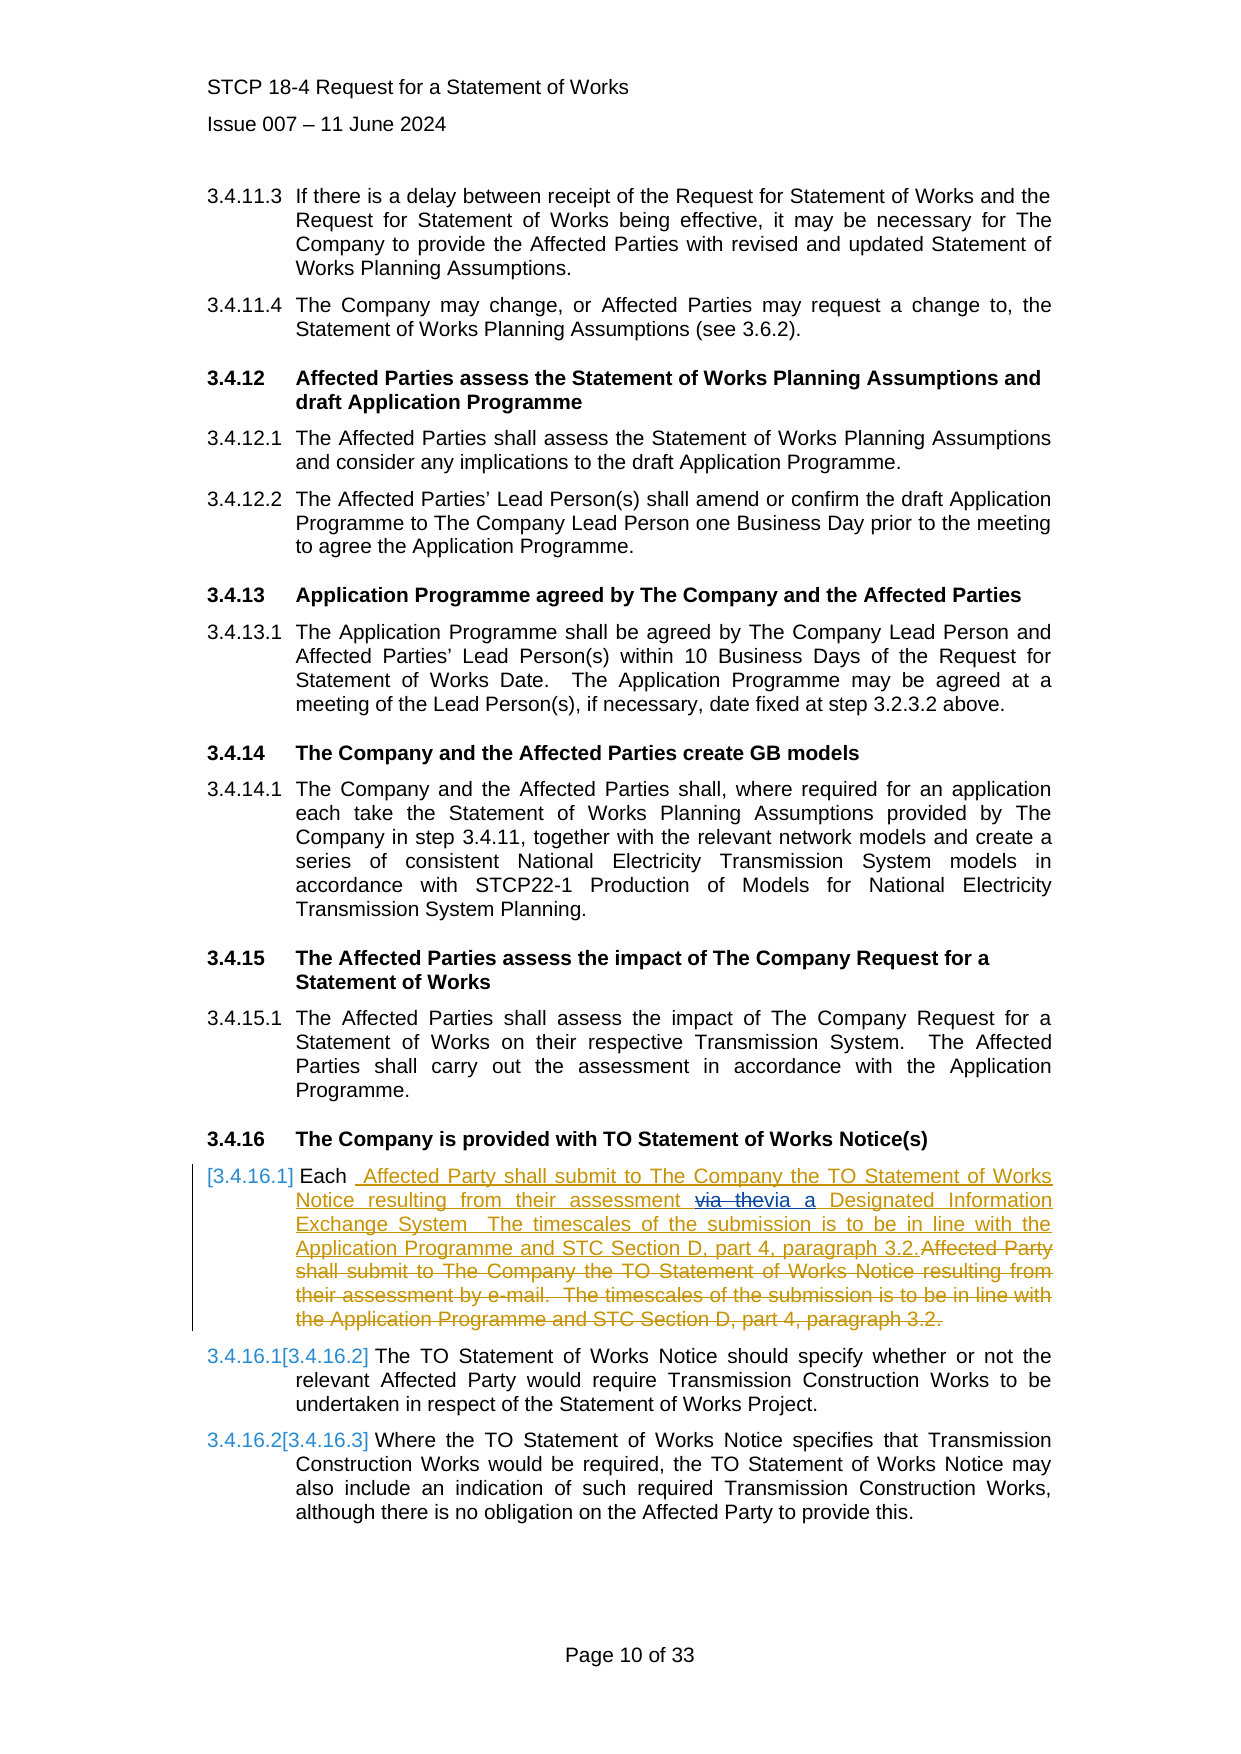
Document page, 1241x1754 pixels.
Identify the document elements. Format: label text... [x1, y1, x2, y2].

subtitle The Company is provided with TO Statement of Works Notice(s) [207, 1127, 1053, 1151]
subtitle The Application Programme shall be agreed by The Company Lead Person and Affected Parties’ Lead Person(s) within 10 Business Days of the Request for Statement of Works Date. The Application Programme may be agreed at a meeting of the Lead Person(s), if necessary, date fixed at step 3.2.3.2 above. [207, 620, 1053, 716]
subtitle Application Programme agreed by The Company and the Affected Parties [207, 583, 1053, 607]
subtitle The TO Statement of Works Notice should specify whether or not the relevant Affected Party would require Transmission Construction Works to be undertaken in respect of the Statement of Works Project. [207, 1344, 1053, 1416]
subtitle Affected Parties assess the Statement of Works Planning Assumptions and draft Application Programme [207, 366, 1053, 413]
subtitle The Affected Parties shall assess the Statement of Works Planning Assumptions and consider any implications to the draft Application Programme. [207, 426, 1053, 474]
subtitle The Affected Parties assess the impact of The Company Request for a Statement of Works [207, 946, 1053, 994]
subtitle Each [207, 1163, 1053, 1331]
subtitle The Affected Parties’ Lead Person(s) shall amend or confirm the draft Application Programme to The Company Lead Person one Business Day prior to the meeting to agree the Application Programme. [207, 486, 1053, 558]
subtitle The Company and the Affected Parties create GB models [207, 741, 1053, 764]
subtitle The Affected Parties shall assess the impact of The Company Request for a Statement of Works on their respective Transmission System. The Affected Parties shall carry out the assessment in accordance with the Application Programme. [207, 1006, 1053, 1102]
subtitle The Company and the Affected Parties shall, where required for an application each take the Statement of Works Planning Assumptions provided by The Company in step 3.4.11, together with the relevant network models and create a series of consistent National Electricity Transmission System models in accordance with STCP22-1 Production of Models for National Electricity Transmission System Planning. [207, 777, 1053, 921]
subtitle Where the TO Statement of Works Notice specifies that Transmission Construction Works would be required, the TO Statement of Works Notice may also include an indication of such required Transmission Construction Works, although there is no obligation on the Affected Party to provide this. [207, 1428, 1053, 1524]
subtitle If there is a delay between receipt of the Request for Statement of Works and the Request for Statement of Works being effective, it may be necessary for The Company to provide the Affected Parties with revised and updated Statement of Works Planning Assumptions. [207, 184, 1053, 280]
subtitle The Company may change, or Affected Parties may request a change to, the Statement of Works Planning Assumptions (see 3.6.2). [207, 293, 1053, 341]
